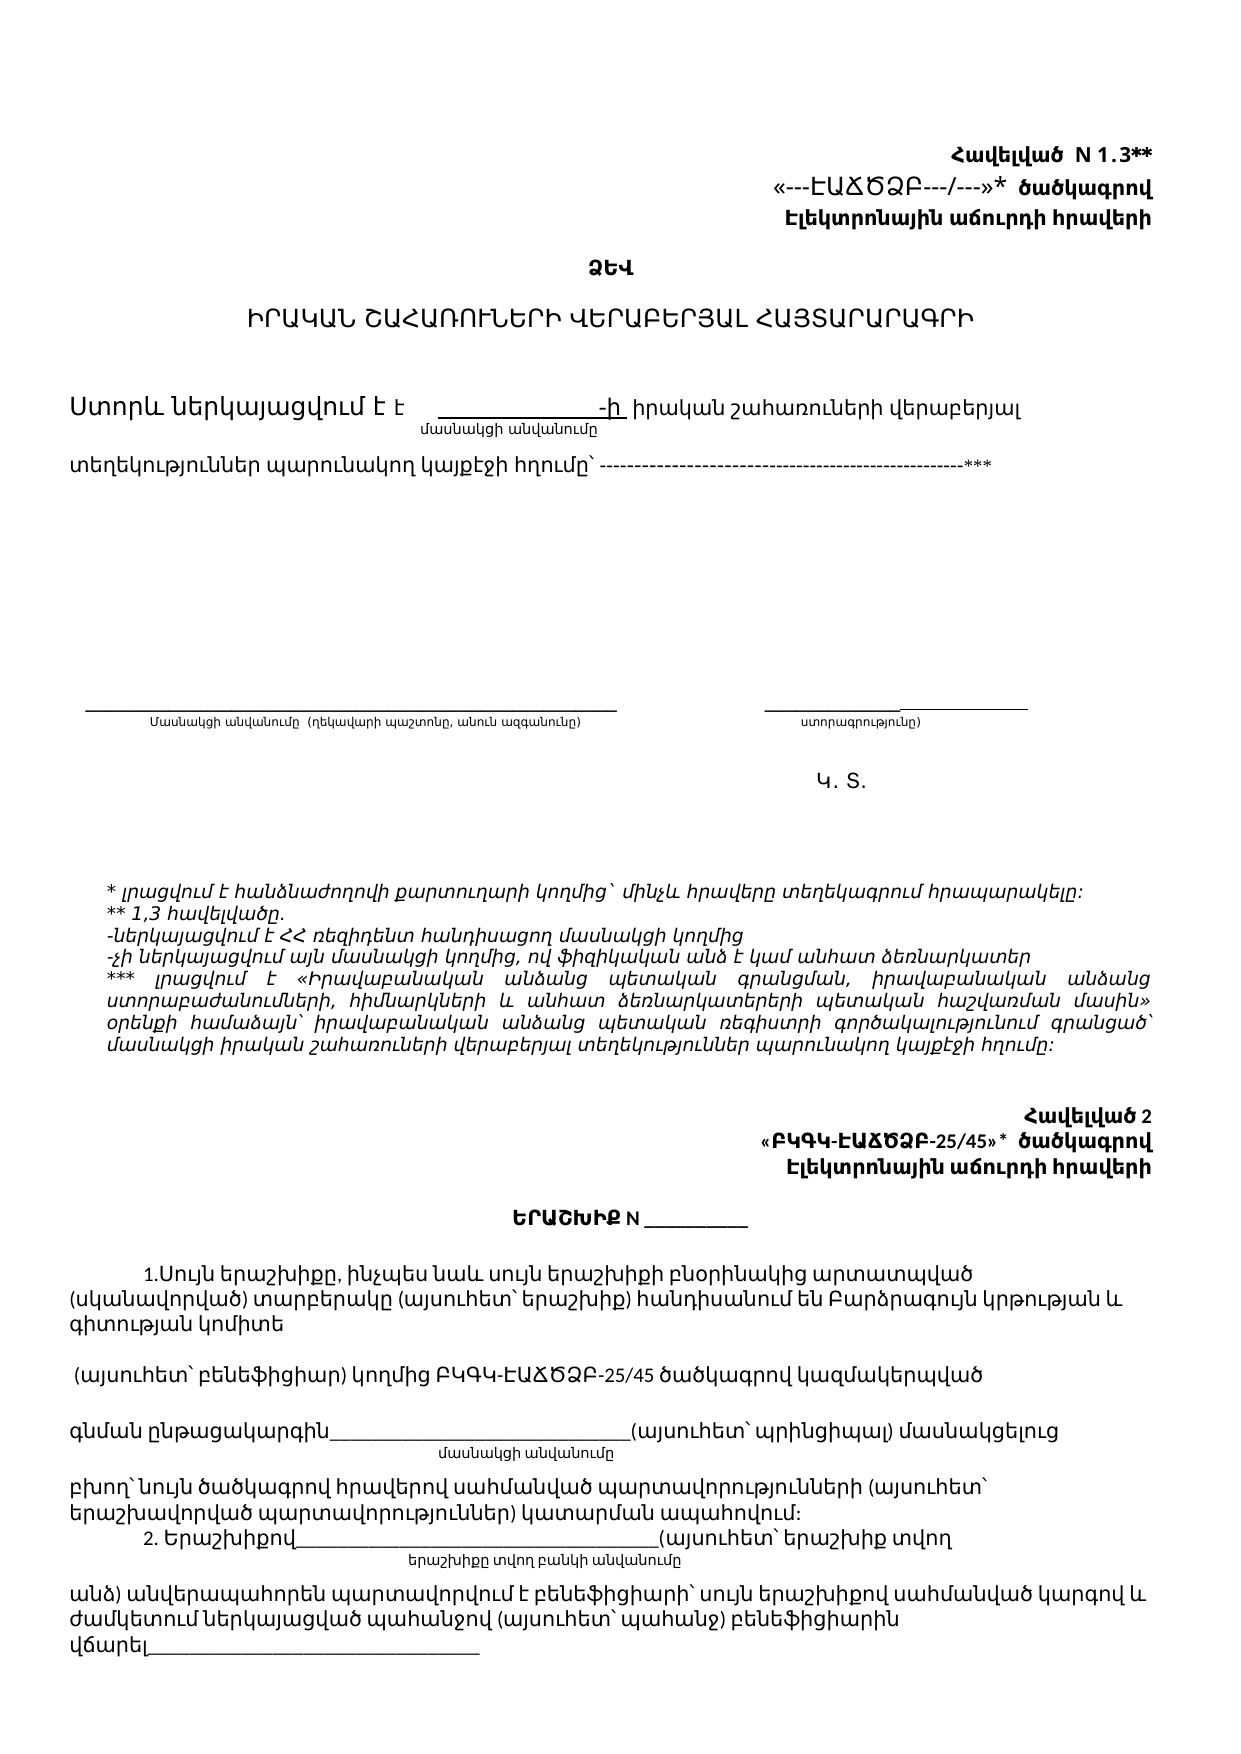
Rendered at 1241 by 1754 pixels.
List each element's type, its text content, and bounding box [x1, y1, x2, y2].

text «---ԷԱՃԾՁԲ---/---»* ծածկագրով [69, 169, 1152, 203]
text երաշխիքը տվող բանկի անվանումը [69, 1551, 1152, 1581]
text ՁԵՎ [69, 256, 1152, 280]
text 1.Սույն երաշխիքը, ինչպես նաև սույն երաշխիքի բնօրինակից արտատպված (սկանավորված) տարբերակը (այսուհետ՝ երաշխիք) հանդիսանում են Բարձրագույն կրթության և գիտության կոմիտե [69, 1261, 1152, 1337]
text * լրացվում է հանձնաժողովի քարտուղարի կողմից` մինչև հրավերը տեղեկագրում հրապարակելը: [107, 881, 1152, 903]
text -չի ներկայացվում այն մասնակցի կողմից, ով ֆիզիկական անձ է կամ անհատ ձեռնարկատեր [107, 947, 1152, 968]
text մասնակցի անվանումը [69, 421, 1152, 450]
text 2. Երաշխիքով___________________________________(այսուհետ՝ երաշխիք տվող [69, 1525, 1152, 1551]
text Էլեկտրոնային աճուրդի հրավերի [69, 203, 1152, 231]
text Կ. Տ. [69, 769, 1152, 793]
text ԵՐԱՇԽԻՔ N __________ [69, 1205, 1152, 1230]
text Ստորև ներկայացվում է է -ի իրական շահառուների վերաբերյալ [69, 392, 1152, 421]
text Էլեկտրոնային աճուրդի հրավերի [69, 1154, 1152, 1179]
text ** 1,3 հավելվածը․ [107, 903, 1152, 925]
text մասնակցի անվանումը [364, 1444, 1152, 1474]
text -ներկայացվում է ՀՀ ռեզիդենտ հանդիսացող մասնակցի կողմից [107, 925, 1152, 947]
text «ԲԿԳԿ-ԷԱՃԾՁԲ-25/45»* ծածկագրով [69, 1129, 1152, 1154]
text բխող՝ նույն ծածկագրով հրավերով սահմանված պարտավորությունների (այսուհետ՝ երաշխավորված պարտավորություններ) կատարման ապահովում: [69, 1474, 1152, 1525]
text Հավելված N 1․3** [69, 140, 1152, 169]
text ___________________________________________________ _____________ Մասնակցի անվանումը (ղեկավարի պաշտոնը, անուն ազգանունը) ստորագրությունը) [69, 688, 1152, 740]
text (այսուհետ՝ բենեֆիցիար) կողմից ԲԿԳԿ-ԷԱՃԾՁԲ-25/45 ծածկագրով կազմակերպված [69, 1362, 1152, 1418]
text գնման ընթացակարգին_____________________________(այսուհետ՝ պրինցիպալ) մասնակցելուց [69, 1418, 1152, 1444]
text տեղեկություններ պարունակող կայքէջի հղումը՝ ----------------------------------------------------*** [69, 450, 1152, 479]
text անձ) անվերապահորեն պարտավորվում է բենեֆիցիարի՝ սույն երաշխիքով սահմանված կարգով և ժամկետում ներկայացված պահանջով (այսուհետ՝ պահանջ) բենեֆիցիարին վճարել________________________________ [69, 1581, 1152, 1657]
text ԻՐԱԿԱՆ ՇԱՀԱՌՈՒՆԵՐԻ ՎԵՐԱԲԵՐՅԱԼ ՀԱՅՏԱՐԱՐԱԳՐԻ [69, 304, 1152, 333]
text *** լրացվում է «Իրավաբանական անձանց պետական գրանցման, իրավաբանական անձանց ստորաբաժանումների, հիմնարկների և անհատ ձեռնարկատերերի պետական հաշվառման մասին» օրենքի համաձայն՝ իրավաբանական անձանց պետական ռեգիստրի գործակալությունում գրանցած՝ մասնակցի իրական շահառուների վերաբերյալ տեղեկություններ պարունակող կայքէջի հղումը: [107, 968, 1152, 1056]
text Հավելված 2 [69, 1103, 1152, 1129]
